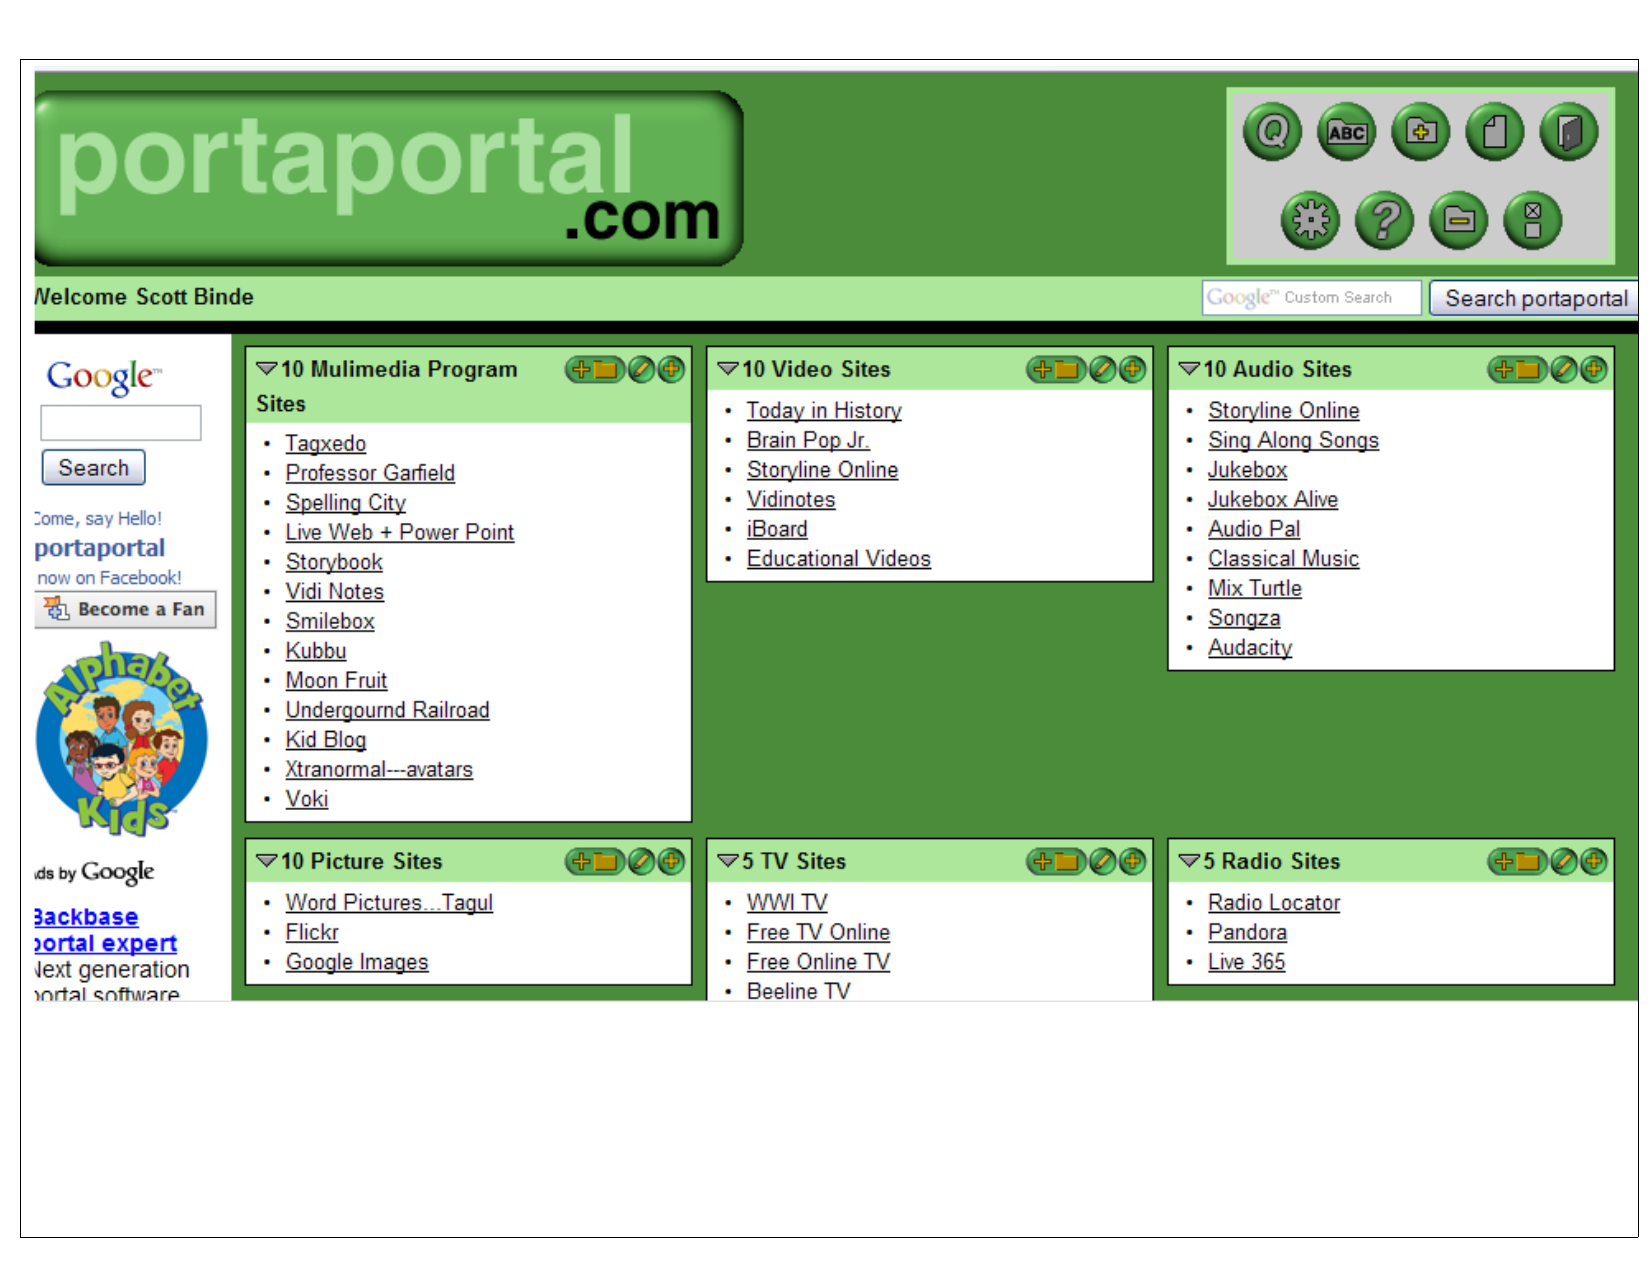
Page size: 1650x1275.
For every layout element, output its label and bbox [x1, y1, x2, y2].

picture [34, 66, 1638, 1002]
